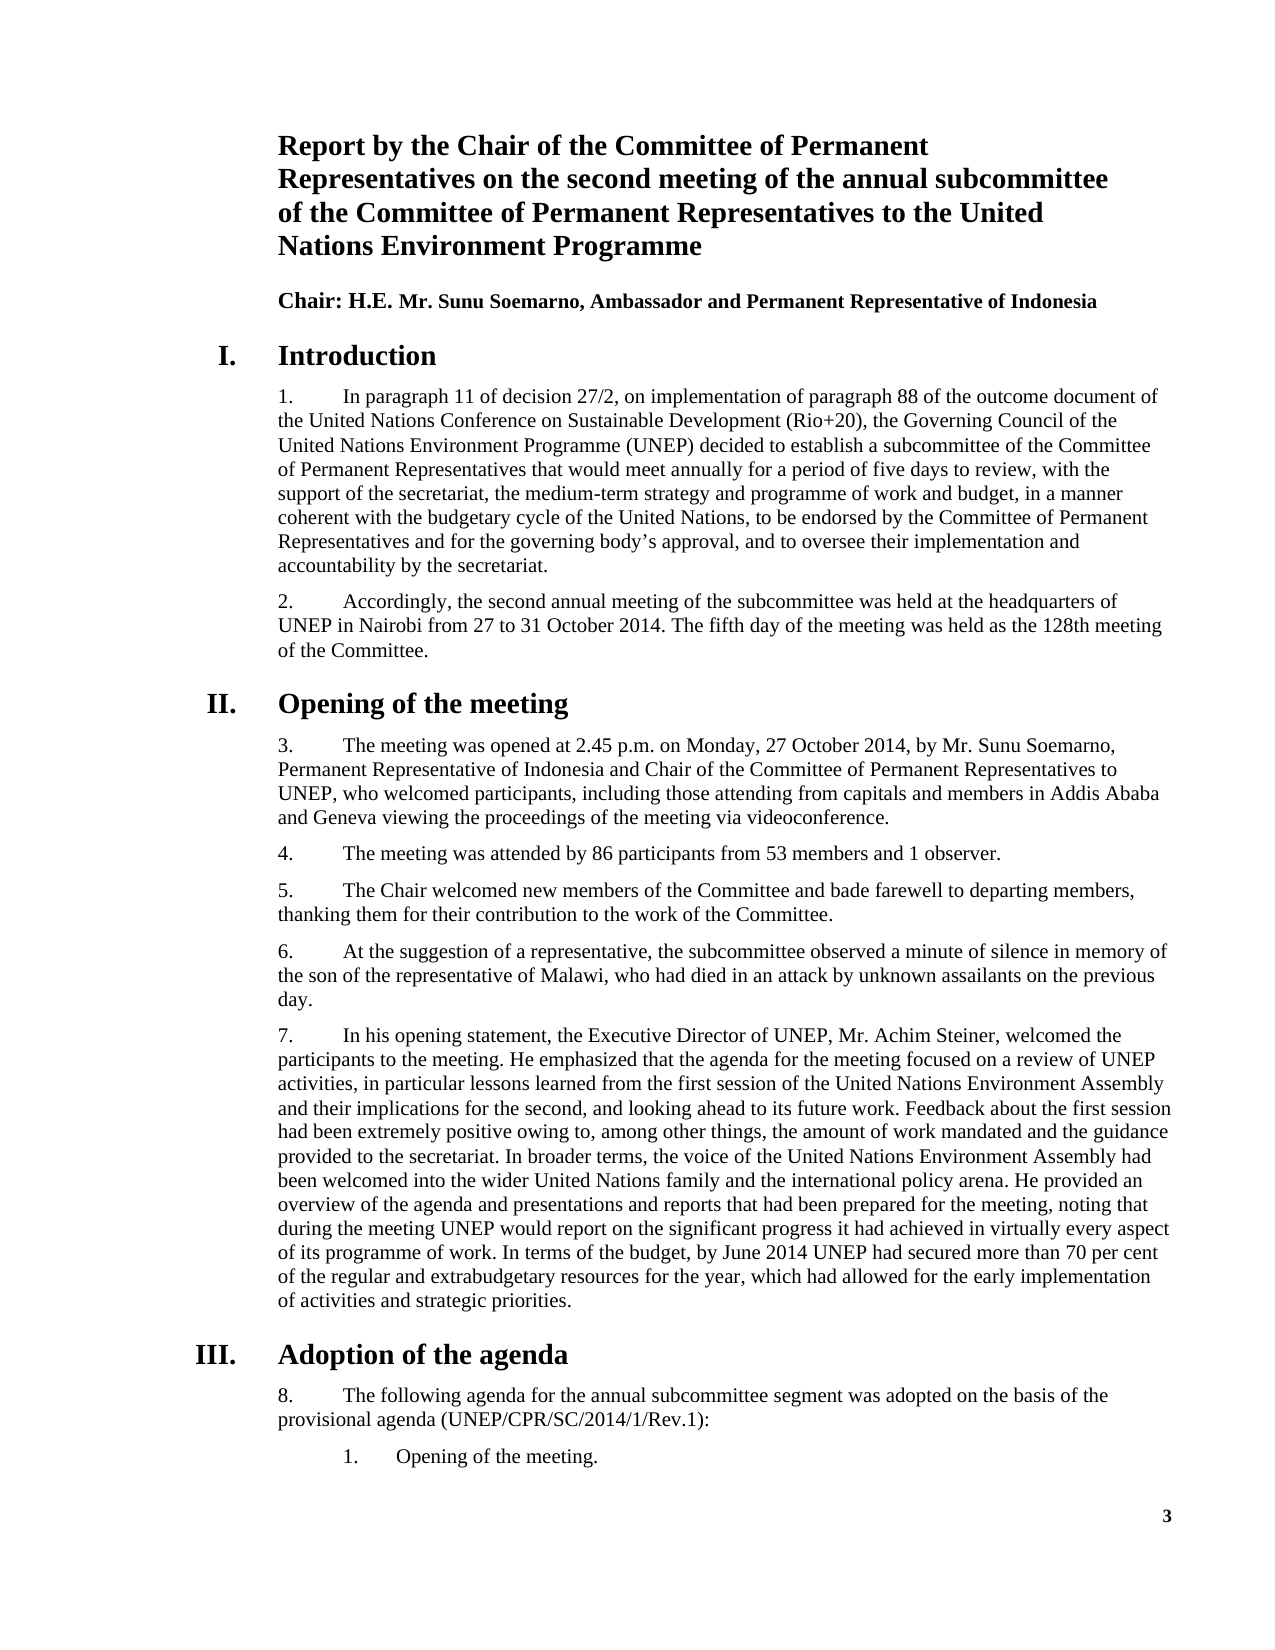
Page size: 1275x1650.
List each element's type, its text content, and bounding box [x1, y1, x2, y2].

text The following agenda for the annual subcommittee segment was adopted on the basis of the provisional agenda (UNEP/CPR/SC/2014/1/Rev.1): [278, 1383, 1172, 1431]
text The Chair welcomed new members of the Committee and bade farewell to departing members, thanking them for their contribution to the work of the Committee. [278, 878, 1172, 926]
text I. Introduction [148, 338, 1142, 372]
text The meeting was opened at 2.45 p.m. on Monday, 27 October 2014, by Mr. Sunu Soemarno, Permanent Representative of Indonesia and Chair of the Committee of Permanent Representatives to UNEP, who welcomed participants, including those attending from capitals and members in Addis Ababa and Geneva viewing the proceedings of the meeting via videoconference. [278, 733, 1172, 829]
text II. Opening of the meeting [148, 687, 1142, 720]
text The meeting was attended by 86 participants from 53 members and 1 observer. [278, 841, 1172, 865]
text Chair: H.E. Mr. Sunu Soemarno, Ambassador and Permanent Representative of Indonesia [148, 287, 1142, 313]
text In paragraph 11 of decision 27/2, on implementation of paragraph 88 of the outcome document of the United Nations Conference on Sustainable Development (Rio+20), the Governing Council of the United Nations Environment Programme (UNEP) decided to establish a subcommittee of the Committee of Permanent Representatives that would meet annually for a period of five days to review, with the support of the secretariat, the medium-term strategy and programme of work and budget, in a manner coherent with the budgetary cycle of the United Nations, to be endorsed by the Committee of Permanent Representatives and for the governing body’s approval, and to oversee their implementation and accountability by the secretariat. [278, 384, 1172, 577]
list 1. Opening of the meeting. [343, 1444, 1172, 1468]
text III. Adoption of the agenda [148, 1337, 1142, 1371]
text In his opening statement, the Executive Director of UNEP, Mr. Achim Steiner, welcomed the participants to the meeting. He emphasized that the agenda for the meeting focused on a review of UNEP activities, in particular lessons learned from the first session of the United Nations Environment Assembly and their implications for the second, and looking ahead to its future work. Feedback about the first session had been extremely positive owing to, among other things, the amount of work mandated and the guidance provided to the secretariat. In broader terms, the voice of the United Nations Environment Assembly had been welcomed into the wider United Nations family and the international policy arena. He provided an overview of the agenda and presentations and reports that had been prepared for the meeting, noting that during the meeting UNEP would report on the significant progress it had achieved in virtually every aspect of its programme of work. In terms of the budget, by June 2014 UNEP had secured more than 70 per cent of the regular and extrabudgetary resources for the year, which had allowed for the early implementation of activities and strategic priorities. [278, 1023, 1172, 1312]
title Report by the Chair of the Committee of Permanent Representatives on the second meeting of the annual subcommittee of the Committee of Permanent Representatives to the United Nations Environment Programme [278, 128, 1113, 262]
text At the suggestion of a representative, the subcommittee observed a minute of silence in memory of the son of the representative of Malawi, who had died in an attack by unknown assailants on the previous day. [278, 938, 1172, 1011]
text Accordingly, the second annual meeting of the subcommittee was held at the headquarters of UNEP in Nairobi from 27 to 31 October 2014. The fifth day of the meeting was held as the 128th meeting of the Committee. [278, 589, 1172, 662]
